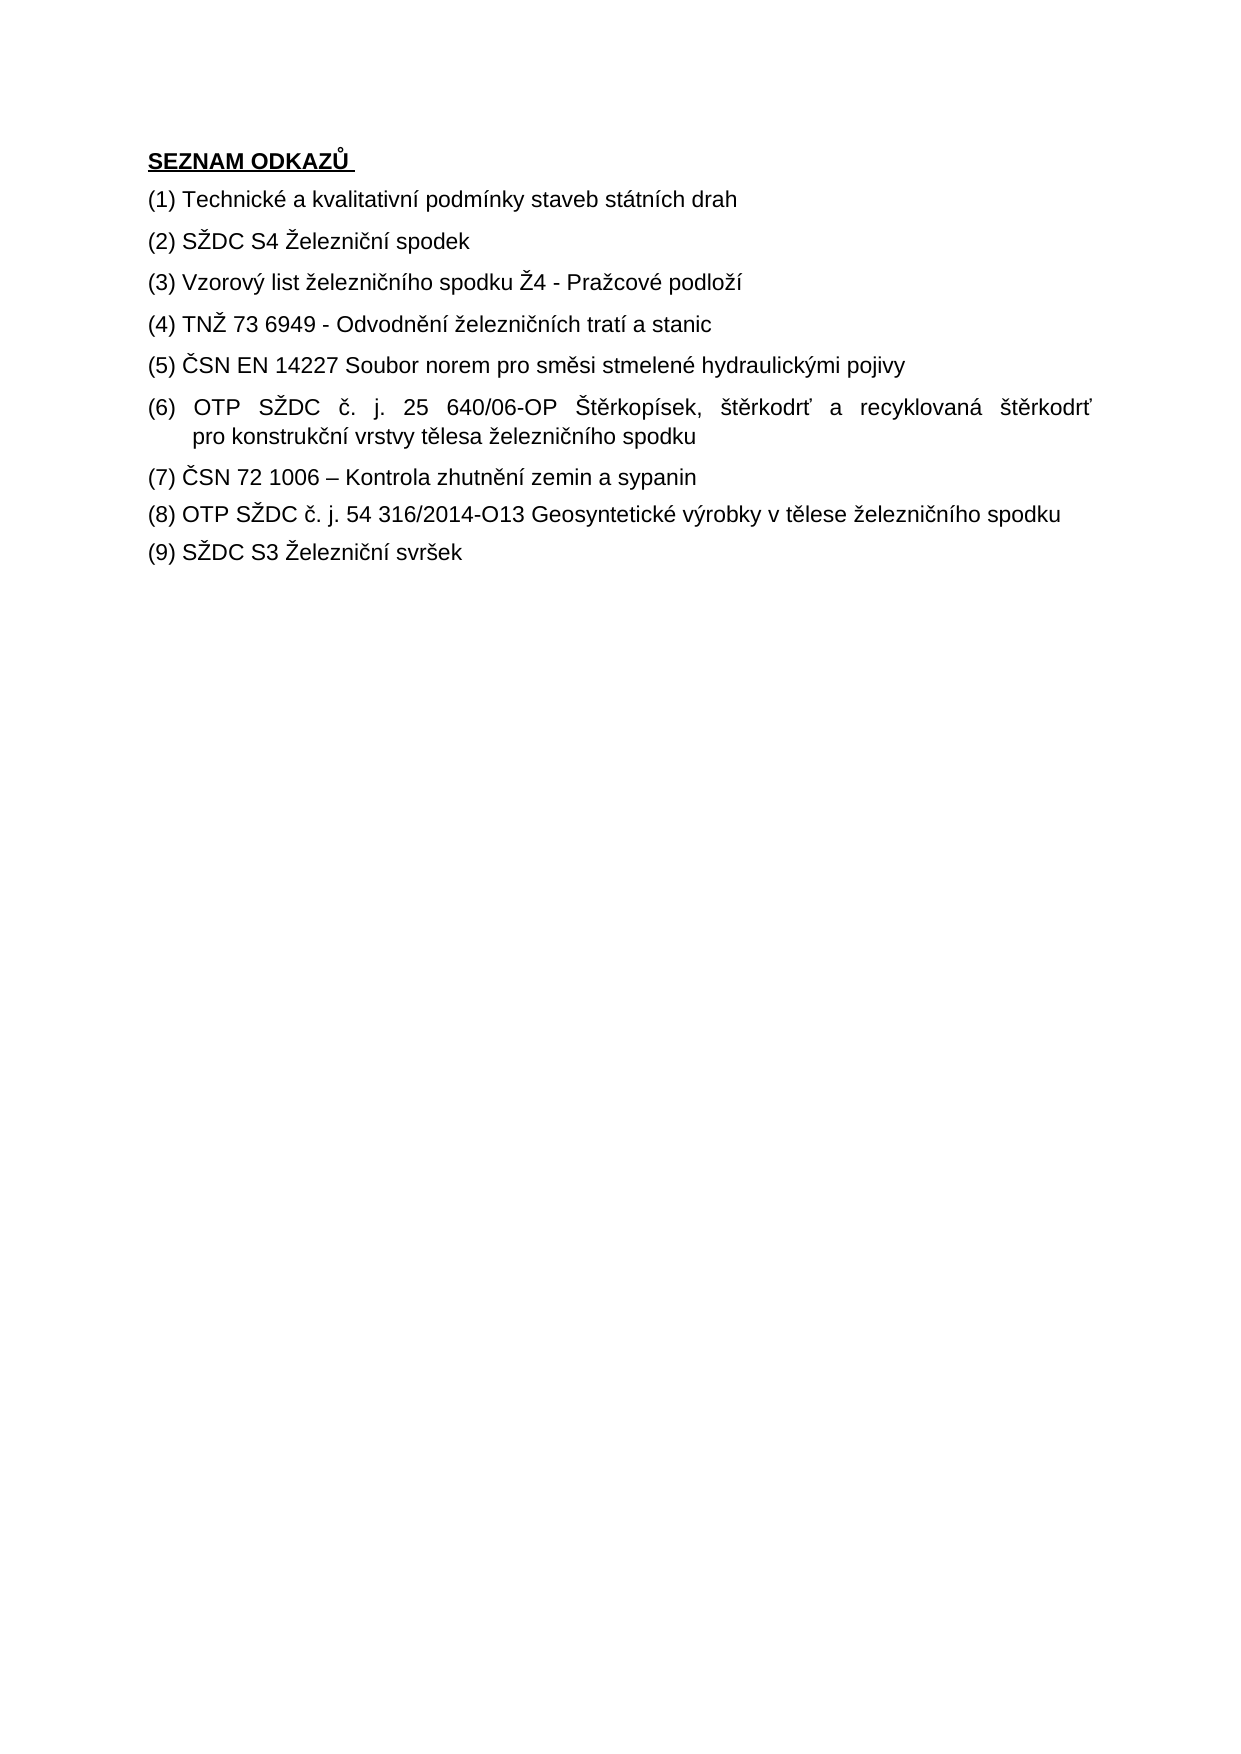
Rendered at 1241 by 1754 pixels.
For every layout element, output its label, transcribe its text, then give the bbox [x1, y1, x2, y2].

subtitle (2) SŽDC S4 Železniční spodek [148, 228, 1093, 254]
subtitle (5) ČSN EN 14227 Soubor norem pro směsi stmelené hydraulickými pojivy [148, 352, 1093, 379]
text (8) OTP SŽDC č. j. 54 316/2014-O13 Geosyntetické výrobky v tělese železničního spodku [148, 501, 1093, 528]
subtitle (7) ČSN 72 1006 – Kontrola zhutnění zemin a sypanin [148, 464, 1093, 491]
subtitle (6) OTP SŽDC č. j. 25 640/06-OP Štěrkopísek, štěrkodrť a recyklovaná štěrkodrť pro konstrukční vrstvy tělesa železničního spodku [148, 394, 1093, 449]
text (9) SŽDC S3 Železniční svršek [148, 539, 1093, 565]
subtitle (3) Vzorový list železničního spodku Ž4 - Pražcové podloží [148, 269, 1093, 296]
subtitle (1) Technické a kvalitativní podmínky staveb státních drah [148, 186, 1093, 213]
subtitle seznam odkazů [148, 148, 1093, 174]
subtitle (4) TNŽ 73 6949 - Odvodnění železničních tratí a stanic [148, 311, 1093, 337]
